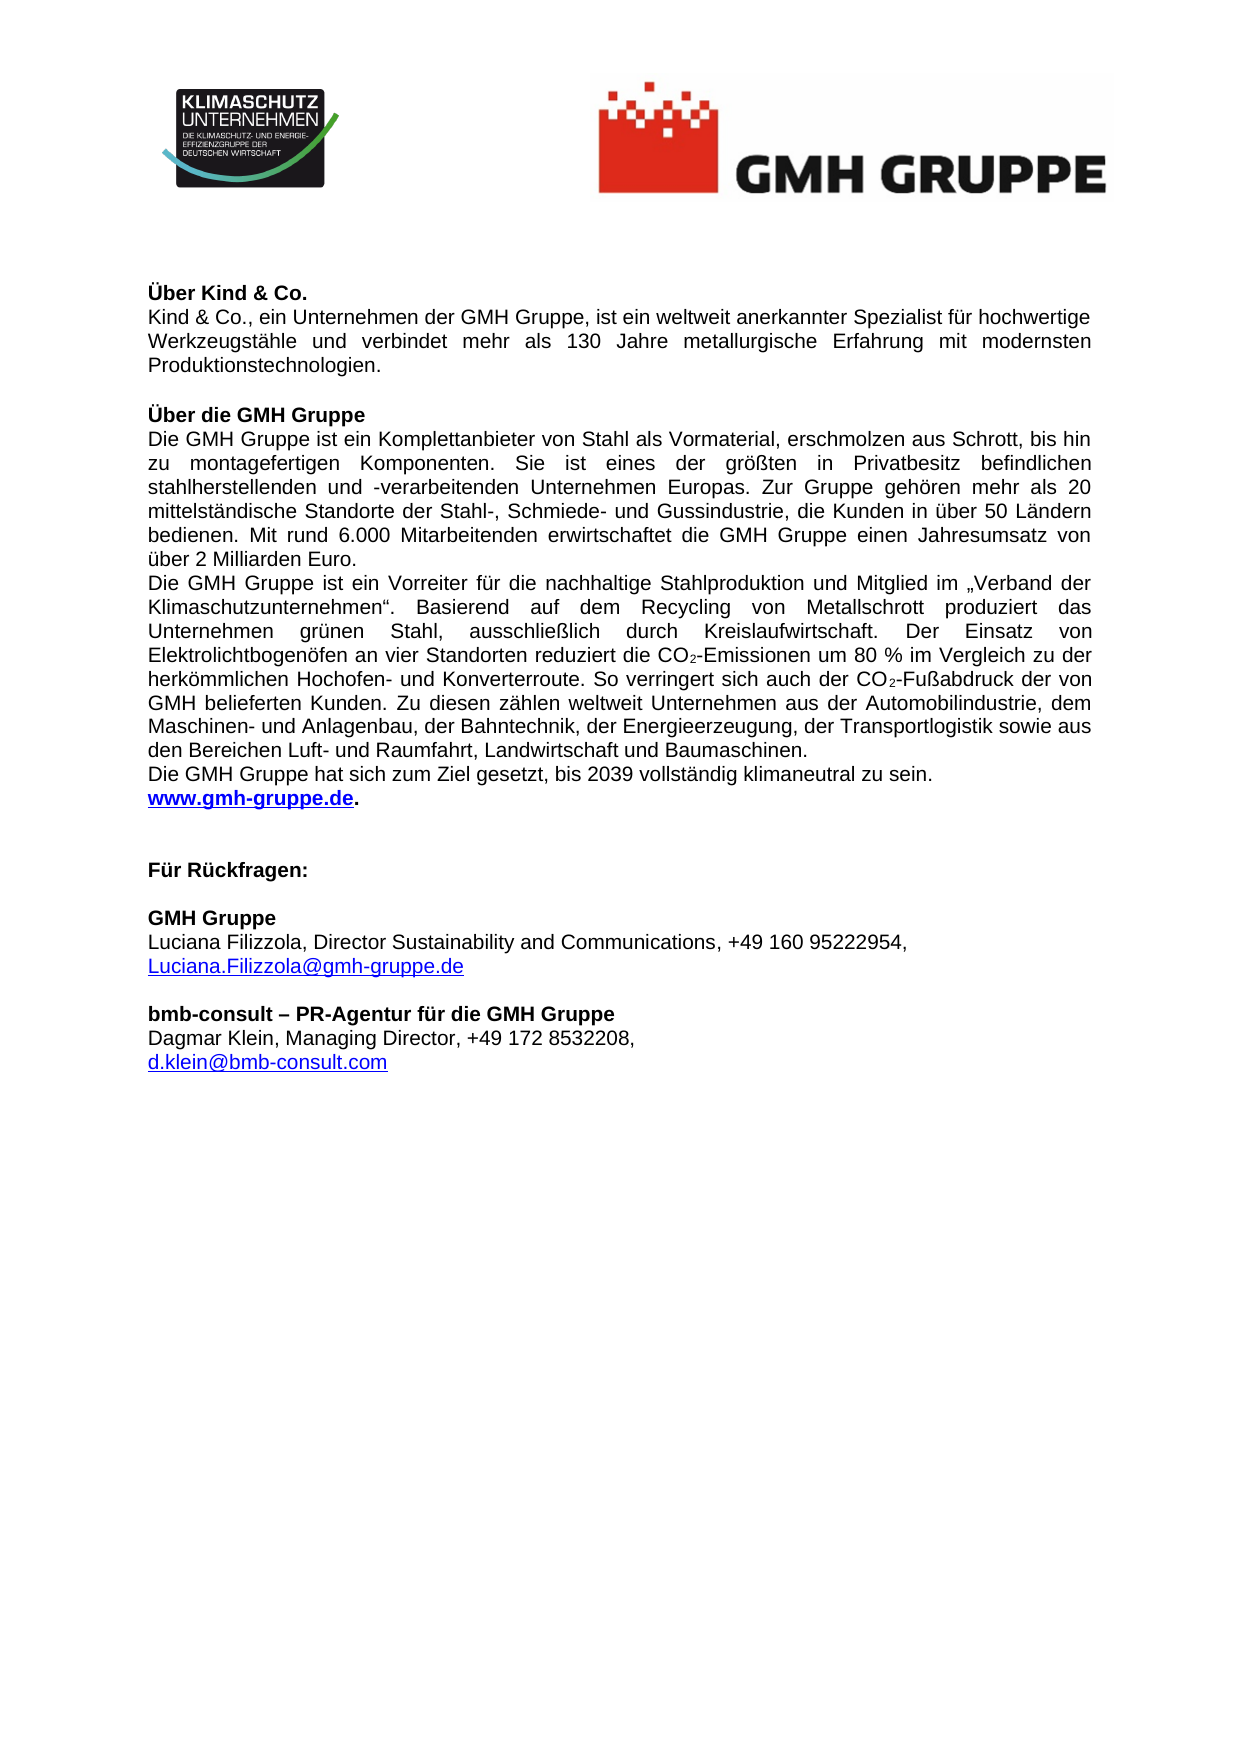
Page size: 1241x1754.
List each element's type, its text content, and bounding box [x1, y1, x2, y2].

text www.gmh-gruppe.de. [148, 786, 1093, 810]
text Über Kind & Co. [148, 281, 1093, 304]
text Die GMH Gruppe ist ein Vorreiter für die nachhaltige Stahlproduktion und Mitglied im „Verband der Klimaschutzunternehmen“. Basierend auf dem Recycling von Metallschrott produziert das Unternehmen grünen Stahl, ausschließlich durch Kreislaufwirtschaft. Der Einsatz von Elektrolichtbogenöfen an vier Standorten reduziert die CO2-Emissionen um 80 % im Vergleich zu der herkömmlichen Hochofen- und Konverterroute. So verringert sich auch der CO2-Fußabdruck der von GMH belieferten Kunden. Zu diesen zählen weltweit Unternehmen aus der Automobilindustrie, dem Maschinen- und Anlagenbau, der Bahntechnik, der Energieerzeugung, der Transportlogistik sowie aus den Bereichen Luft- und Raumfahrt, Landwirtschaft und Baumaschinen. [148, 571, 1093, 762]
text Luciana.Filizzola@gmh-gruppe.de [148, 954, 1093, 978]
text bmb-consult – PR-Agentur für die GMH Gruppe [148, 1002, 1093, 1026]
text Die GMH Gruppe hat sich zum Ziel gesetzt, bis 2039 vollständig klimaneutral zu sein. [148, 762, 1093, 786]
text GMH Gruppe [148, 906, 1093, 930]
picture [590, 73, 1115, 202]
text Die GMH Gruppe ist ein Komplettanbieter von Stahl als Vormaterial, erschmolzen aus Schrott, bis hin zu montagefertigen Komponenten. Sie ist eines der größten in Privatbesitz befindlichen stahlherstellenden und -verarbeitenden Unternehmen Europas. Zur Gruppe gehören mehr als 20 mittelständische Standorte der Stahl-, Schmiede- und Gussindustrie, die Kunden in über 50 Ländern bedienen. Mit rund 6.000 Mitarbeitenden erwirtschaftet die GMH Gruppe einen Jahresumsatz von über 2 Milliarden Euro. [148, 427, 1093, 571]
text Luciana Filizzola, Director Sustainability and Communications, +49 160 95222954, [148, 930, 1093, 954]
text Über die GMH Gruppe [148, 403, 1093, 427]
text d.klein@bmb-consult.com [148, 1050, 1093, 1074]
text Für Rückfragen: [148, 858, 1093, 882]
text Dagmar Klein, Managing Director, +49 172 8532208, [148, 1026, 1093, 1050]
text Kind & Co., ein Unternehmen der GMH Gruppe, ist ein weltweit anerkannter Spezialist für hochwertige Werkzeugstähle und verbindet mehr als 130 Jahre metallurgische Erfahrung mit modernsten Produktionstechnologien. [148, 304, 1093, 376]
picture [147, 73, 353, 202]
